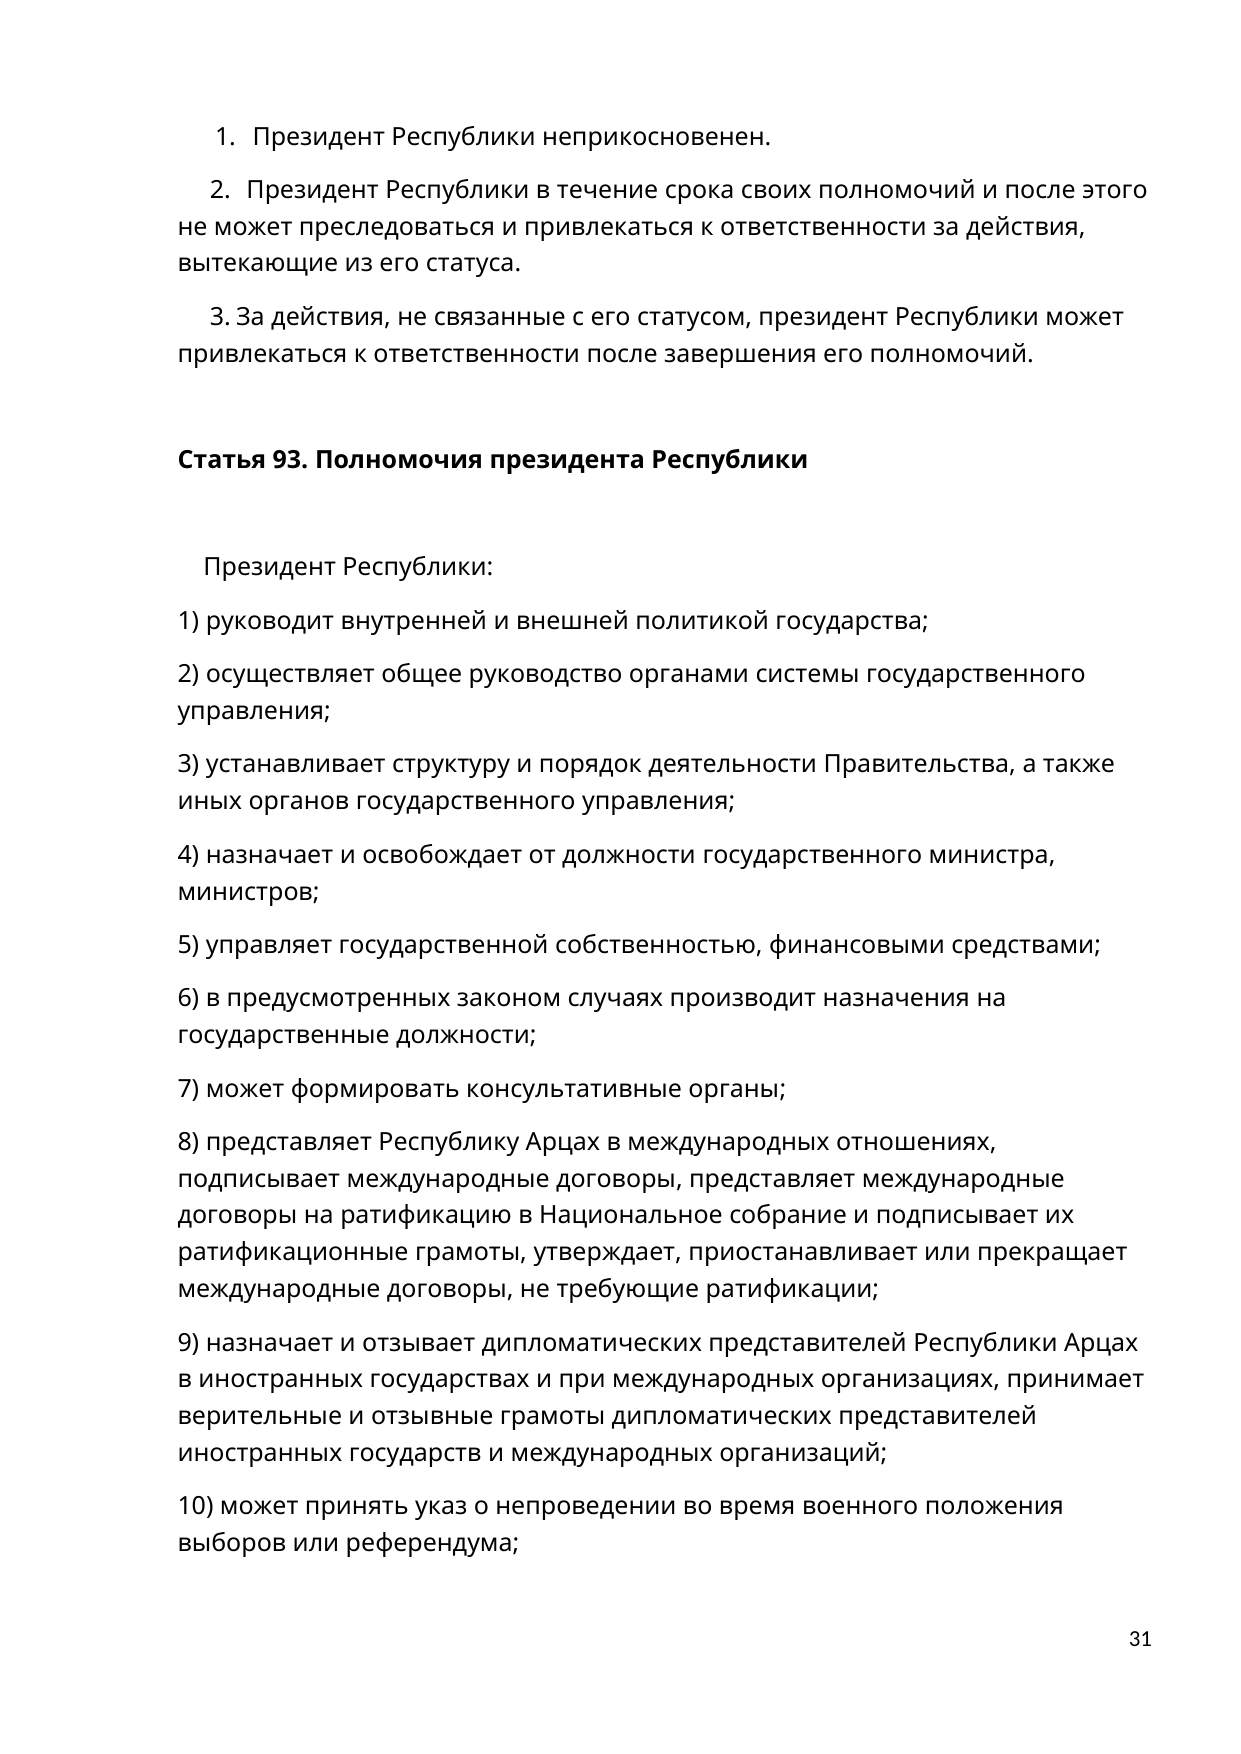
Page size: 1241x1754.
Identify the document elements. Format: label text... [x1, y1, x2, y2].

text 4) назначает и освобождает от должности государственного министра, министров; [177, 836, 1152, 907]
text 8) представляет Республику Арцах в международных отношениях, подписывает международные договоры, представляет международные договоры на ратификацию в Национальное собрание и подписывает их ратификационные грамоты, утверждает, приостанавливает или прекращает международные договоры, не требующие ратификации; [177, 1124, 1152, 1305]
text 3) устанавливает структуру и порядок деятельности Правительства, а также иных органов государственного управления; [177, 746, 1152, 817]
text 5) управляет государственной собственностью, финансовыми средствами; [177, 927, 1152, 961]
text Статья 93. Полномочия президента Республики [177, 442, 1152, 476]
text 6) в предусмотренных законом случаях производит назначения на государственные должности; [177, 980, 1152, 1051]
text 3. За действия, не связанные с его статусом, президент Республики может привлекаться к ответственности после завершения его полномочий. [177, 298, 1152, 369]
text 7) может формировать консультативные органы; [177, 1070, 1152, 1104]
text 1) руководит внутренней и внешней политикой государства; [177, 602, 1152, 637]
text 9) назначает и отзывает дипломатических представителей Республики Арцах в иностранных государствах и при международных организациях, принимает верительные и отзывные грамоты дипломатических представителей иностранных государств и международных организаций; [177, 1324, 1152, 1468]
text 2. Президент Республики в течение срока своих полномочий и после этого не может преследоваться и привлекаться к ответственности за действия, вытекающие из его статуса. [177, 172, 1152, 279]
text 10) может принять указ о непроведении во время военного положения выборов или референдума; [177, 1488, 1152, 1559]
list Президент Республики неприкосновенен. [215, 118, 1152, 152]
text Президент Республики: [177, 549, 1152, 583]
text 2) осуществляет общее руководство органами системы государственного управления; [177, 656, 1152, 727]
